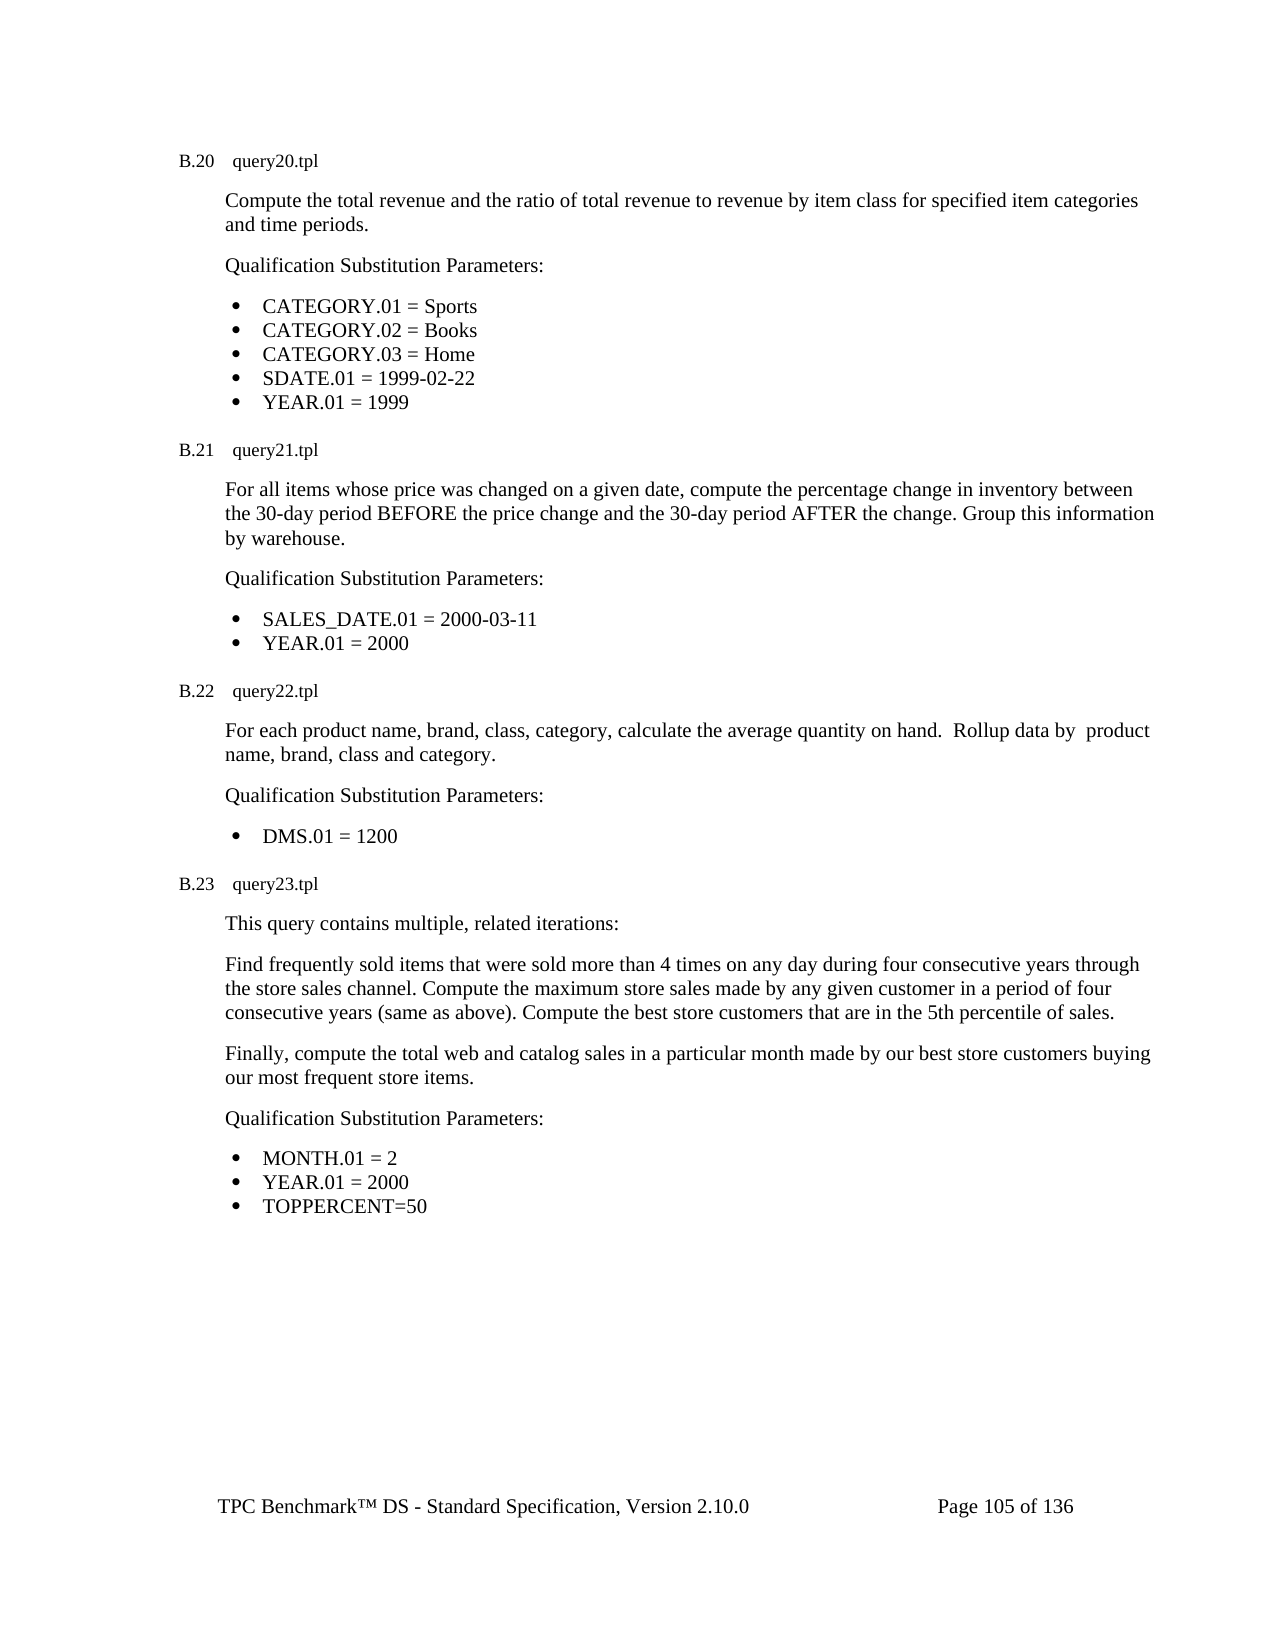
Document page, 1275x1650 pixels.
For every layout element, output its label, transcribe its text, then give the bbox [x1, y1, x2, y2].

text query20.tpl [178, 150, 1162, 172]
text Qualification Substitution Parameters: [225, 1105, 1162, 1129]
text This query contains multiple, related iterations: [225, 911, 1162, 935]
text Compute the total revenue and the ratio of total revenue to revenue by item class for specified item categories and time periods. [225, 188, 1162, 236]
text query23.tpl [178, 873, 1162, 894]
list CATEGORY.02 = Books [232, 318, 1162, 342]
text query21.tpl [178, 439, 1162, 461]
list DMS.01 = 1200 [232, 824, 1162, 848]
text For each product name, brand, class, category, calculate the average quantity on hand. Rollup data by product name, brand, class and category. [225, 718, 1162, 766]
list CATEGORY.01 = Sports [232, 294, 1162, 318]
list YEAR.01 = 2000 [232, 631, 1162, 655]
list SALES_DATE.01 = 2000-03-11 [232, 607, 1162, 631]
text query22.tpl [178, 680, 1162, 702]
text Qualification Substitution Parameters: [225, 253, 1162, 277]
text For all items whose price was changed on a given date, compute the percentage change in inventory between the 30-day period BEFORE the price change and the 30-day period AFTER the change. Group this information by warehouse. [225, 477, 1162, 549]
list TOPPERCENT=50 [232, 1194, 1162, 1218]
text Find frequently sold items that were sold more than 4 times on any day during four consecutive years through the store sales channel. Compute the maximum store sales made by any given customer in a period of four consecutive years (same as above). Compute the best store customers that are in the 5th percentile of sales. [225, 952, 1162, 1024]
text Qualification Substitution Parameters: [225, 783, 1162, 807]
list MONTH.01 = 2 [232, 1146, 1162, 1170]
text Qualification Substitution Parameters: [225, 566, 1162, 590]
text Finally, compute the total web and catalog sales in a particular month made by our best store customers buying our most frequent store items. [225, 1041, 1162, 1089]
list YEAR.01 = 2000 [232, 1170, 1162, 1194]
list SDATE.01 = 1999-02-22 [232, 366, 1162, 390]
list CATEGORY.03 = Home [232, 342, 1162, 366]
list YEAR.01 = 1999 [232, 390, 1162, 414]
